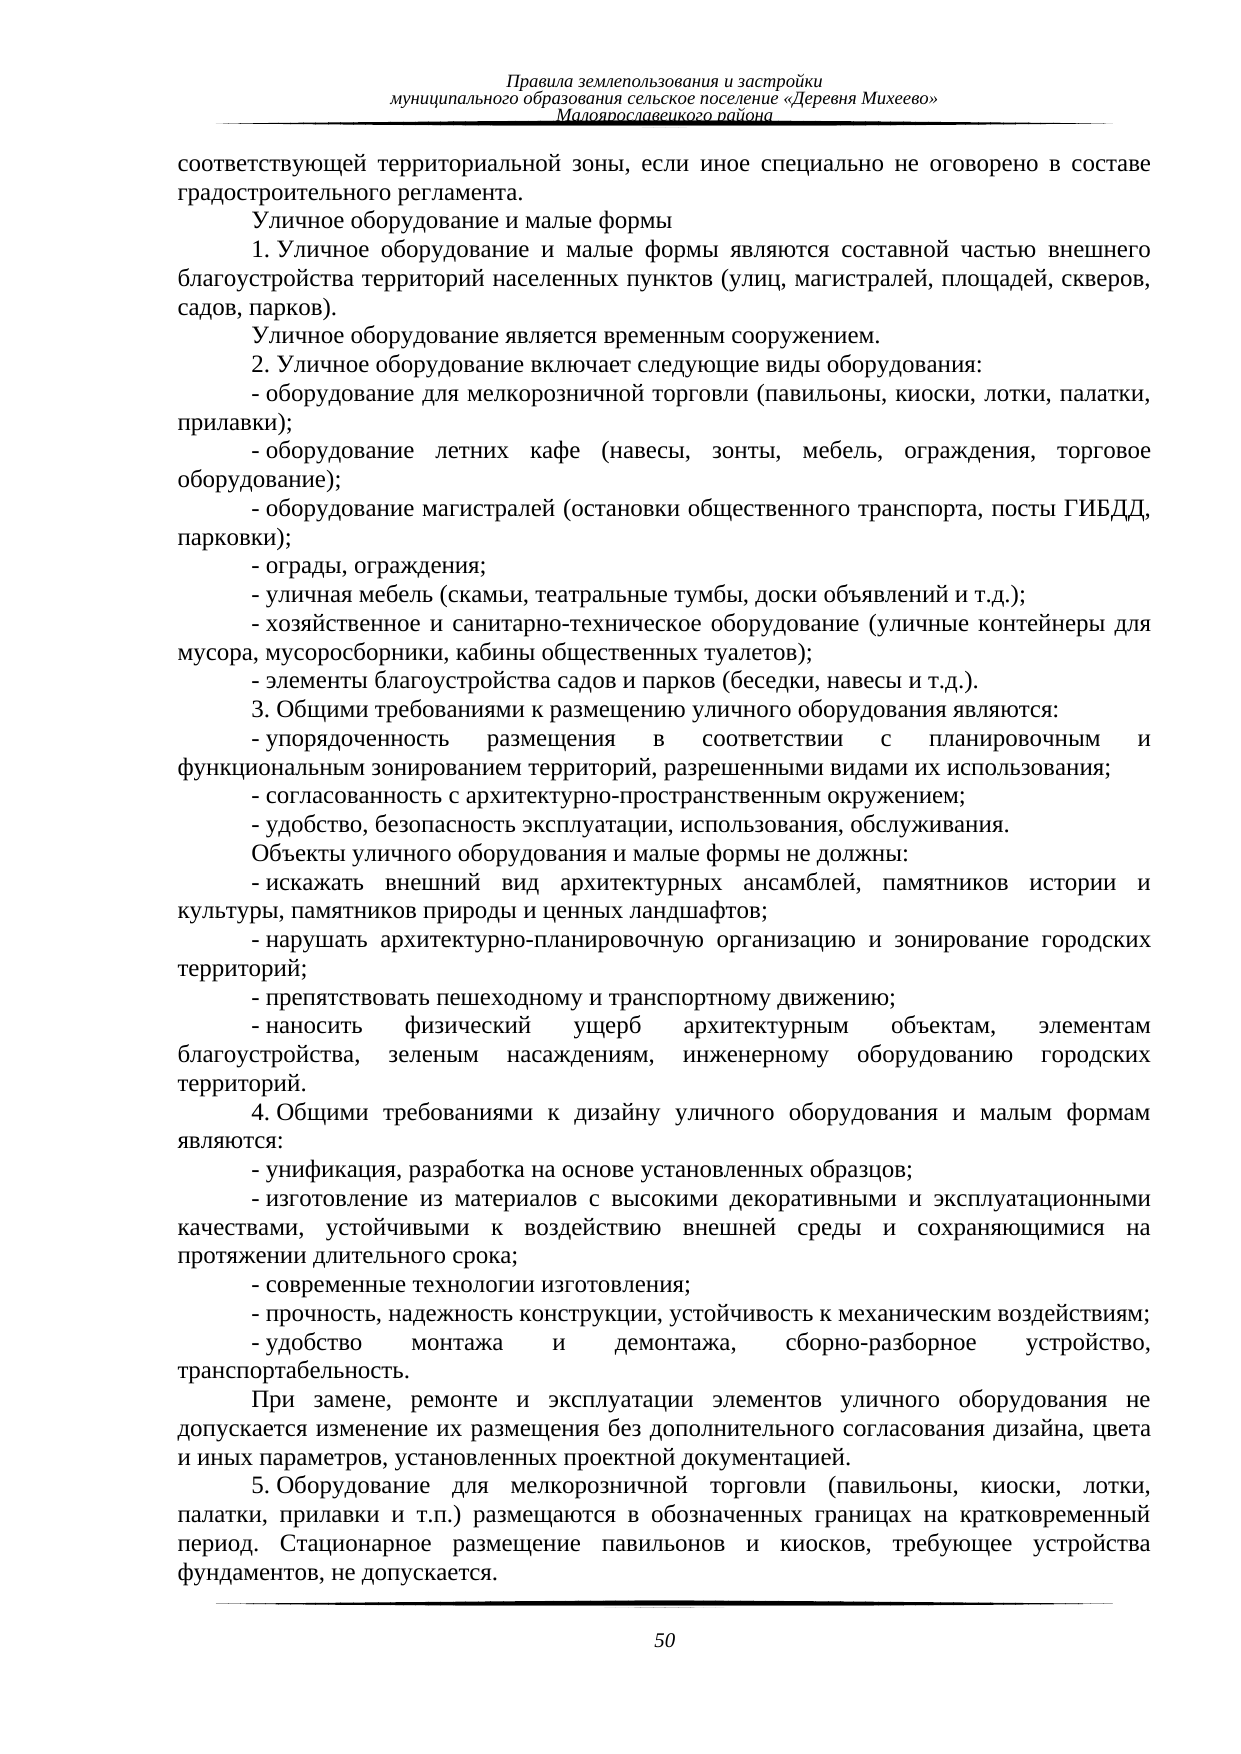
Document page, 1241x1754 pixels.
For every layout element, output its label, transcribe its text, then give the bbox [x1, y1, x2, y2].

text - прочность, надежность конструкции, устойчивость к механическим воздействиям; [177, 1298, 1152, 1327]
text - оборудование летних кафе (навесы, зонты, мебель, ограждения, торговое оборудование); [177, 435, 1152, 493]
text 2. Уличное оборудование включает следующие виды оборудования: [177, 349, 1152, 378]
text - препятствовать пешеходному и транспортному движению; [177, 982, 1152, 1010]
text - упорядоченность размещения в соответствии с планировочным и функциональным зонированием территорий, разрешенными видами их использования; [177, 723, 1152, 780]
text - нарушать архитектурно-планировочную организацию и зонирование городских территорий; [177, 924, 1152, 982]
text - современные технологии изготовления; [177, 1269, 1152, 1298]
text - оборудование магистралей (остановки общественного транспорта, посты ГИБДД, парковки); [177, 493, 1152, 550]
text 5. Оборудование для мелкорозничной торговли (павильоны, киоски, лотки, палатки, прилавки и т.п.) размещаются в обозначенных границах на кратковременный период. Стационарное размещение павильонов и киосков, требующее устройства фундаментов, не допускается. [177, 1470, 1152, 1585]
text 4. Общими требованиями к дизайну уличного оборудования и малым формам являются: [177, 1097, 1152, 1154]
text 3. Общими требованиями к размещению уличного оборудования являются: [177, 694, 1152, 723]
text - оборудование для мелкорозничной торговли (павильоны, киоски, лотки, палатки, прилавки); [177, 378, 1152, 435]
text - хозяйственное и санитарно-техническое оборудование (уличные контейнеры для мусора, мусоросборники, кабины общественных туалетов); [177, 608, 1152, 665]
text - согласованность с архитектурно-пространственным окружением; [177, 780, 1152, 809]
text Уличное оборудование является временным сооружением. [177, 320, 1152, 349]
text - наносить физический ущерб архитектурным объектам, элементам благоустройства, зеленым насаждениям, инженерному оборудованию городских территорий. [177, 1010, 1152, 1097]
text - удобство монтажа и демонтажа, сборно-разборное устройство, транспортабельность. [177, 1327, 1152, 1384]
text - удобство, безопасность эксплуатации, использования, обслуживания. [177, 809, 1152, 838]
text - искажать внешний вид архитектурных ансамблей, памятников истории и культуры, памятников природы и ценных ландшафтов; [177, 867, 1152, 924]
text 1. Уличное оборудование и малые формы являются составной частью внешнего благоустройства территорий населенных пунктов (улиц, магистралей, площадей, скверов, садов, парков). [177, 234, 1152, 320]
picture [215, 119, 1113, 128]
text - изготовление из материалов с высокими декоративными и эксплуатационными качествами, устойчивыми к воздействию внешней среды и сохраняющимися на протяжении длительного срока; [177, 1183, 1152, 1269]
text - уличная мебель (скамьи, театральные тумбы, доски объявлений и т.д.); [177, 579, 1152, 608]
text Уличное оборудование и малые формы [177, 205, 1152, 234]
text - ограды, ограждения; [177, 550, 1152, 579]
text При замене, ремонте и эксплуатации элементов уличного оборудования не допускается изменение их размещения без дополнительного согласования дизайна, цвета и иных параметров, установленных проектной документацией. [177, 1384, 1152, 1470]
text - унификация, разработка на основе установленных образцов; [177, 1154, 1152, 1183]
picture [215, 1600, 1113, 1608]
text Объекты уличного оборудования и малые формы не должны: [177, 838, 1152, 867]
text - элементы благоустройства садов и парков (беседки, навесы и т.д.). [177, 665, 1152, 694]
